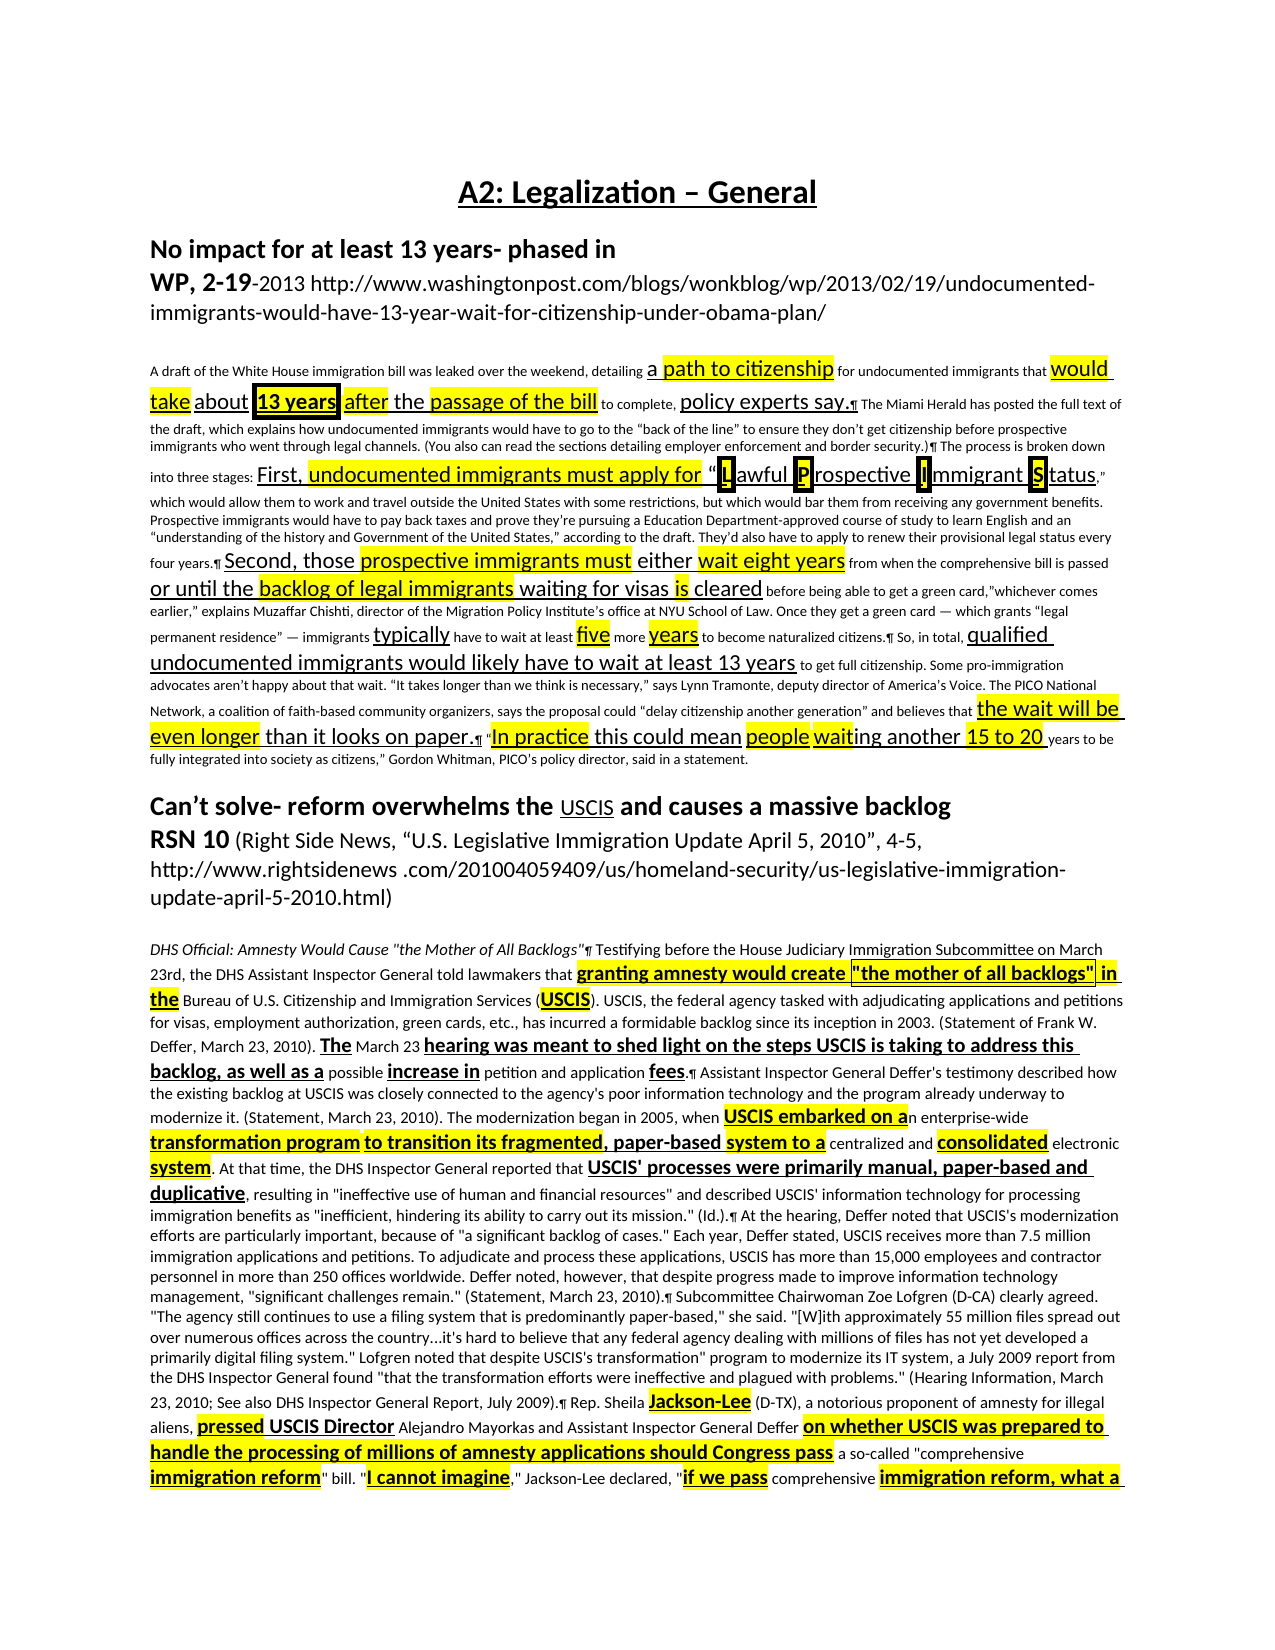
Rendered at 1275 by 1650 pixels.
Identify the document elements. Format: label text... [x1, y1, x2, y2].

text No impact for at least 13 years- phased in [150, 232, 1125, 265]
text RSN 10 (Right Side News, “U.S. Legislative Immigration Update April 5, 2010”, 4-5, http://www.rightsidenews .com/201004059409/us/homeland-security/us-legislative-immigration-update-april-5-2010.html) [150, 822, 1125, 911]
text A draft of the White House immigration bill was leaked over the weekend, detailing a path to citizenship for undocumented immigrants that would take about 13 years after the passage of the bill to complete, policy experts say.¶ The Miami Herald has posted the full text of the draft, which explains how undocumented immigrants would have to go to the “back of the line” to ensure they don’t get citizenship before prospective immigrants who went through legal channels. (You also can read the sections detailing employer enforcement and border security.)¶ The process is broken down into three stages: First, undocumented immigrants must apply for “Lawful Prospective Immigrant Status,” which would allow them to work and travel outside the United States with some restrictions, but which would bar them from receiving any government benefits. Prospective immigrants would have to pay back taxes and prove they’re pursuing a Education Department-approved course of study to learn English and an “understanding of the history and Government of the United States,” according to the draft. They’d also have to apply to renew their provisional legal status every four years.¶ Second, those prospective immigrants must either wait eight years from when the comprehensive bill is passed or until the backlog of legal immigrants waiting for visas is cleared before being able to get a green card,”whichever comes earlier,” explains Muzaffar Chishti, director of the Migration Policy Institute’s office at NYU School of Law. Once they get a green card — which grants “legal permanent residence” — immigrants typically have to wait at least five more years to become naturalized citizens.¶ So, in total, qualified undocumented immigrants would likely have to wait at least 13 years to get full citizenship. Some pro-immigration advocates aren’t happy about that wait. “It takes longer than we think is necessary,” says Lynn Tramonte, deputy director of America’s Voice. The PICO National Network, a coalition of faith-based community organizers, says the proposal could “delay citizenship another generation” and believes that the wait will be even longer than it looks on paper.¶ “In practice this could mean people waiting another 15 to 20 years to be fully integrated into society as citizens,” Gordon Whitman, PICO’s policy director, said in a statement. [150, 354, 1125, 768]
text A2: Legalization – General [150, 171, 1125, 212]
text Can’t solve- reform overwhelms the USCIS and causes a massive backlog [150, 789, 1125, 822]
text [150, 939, 1125, 1490]
text WP, 2-19-2013 http://www.washingtonpost.com/blogs/wonkblog/wp/2013/02/19/undocumented-immigrants-would-have-13-year-wait-for-citizenship-under-obama-plan/ [150, 265, 1125, 326]
